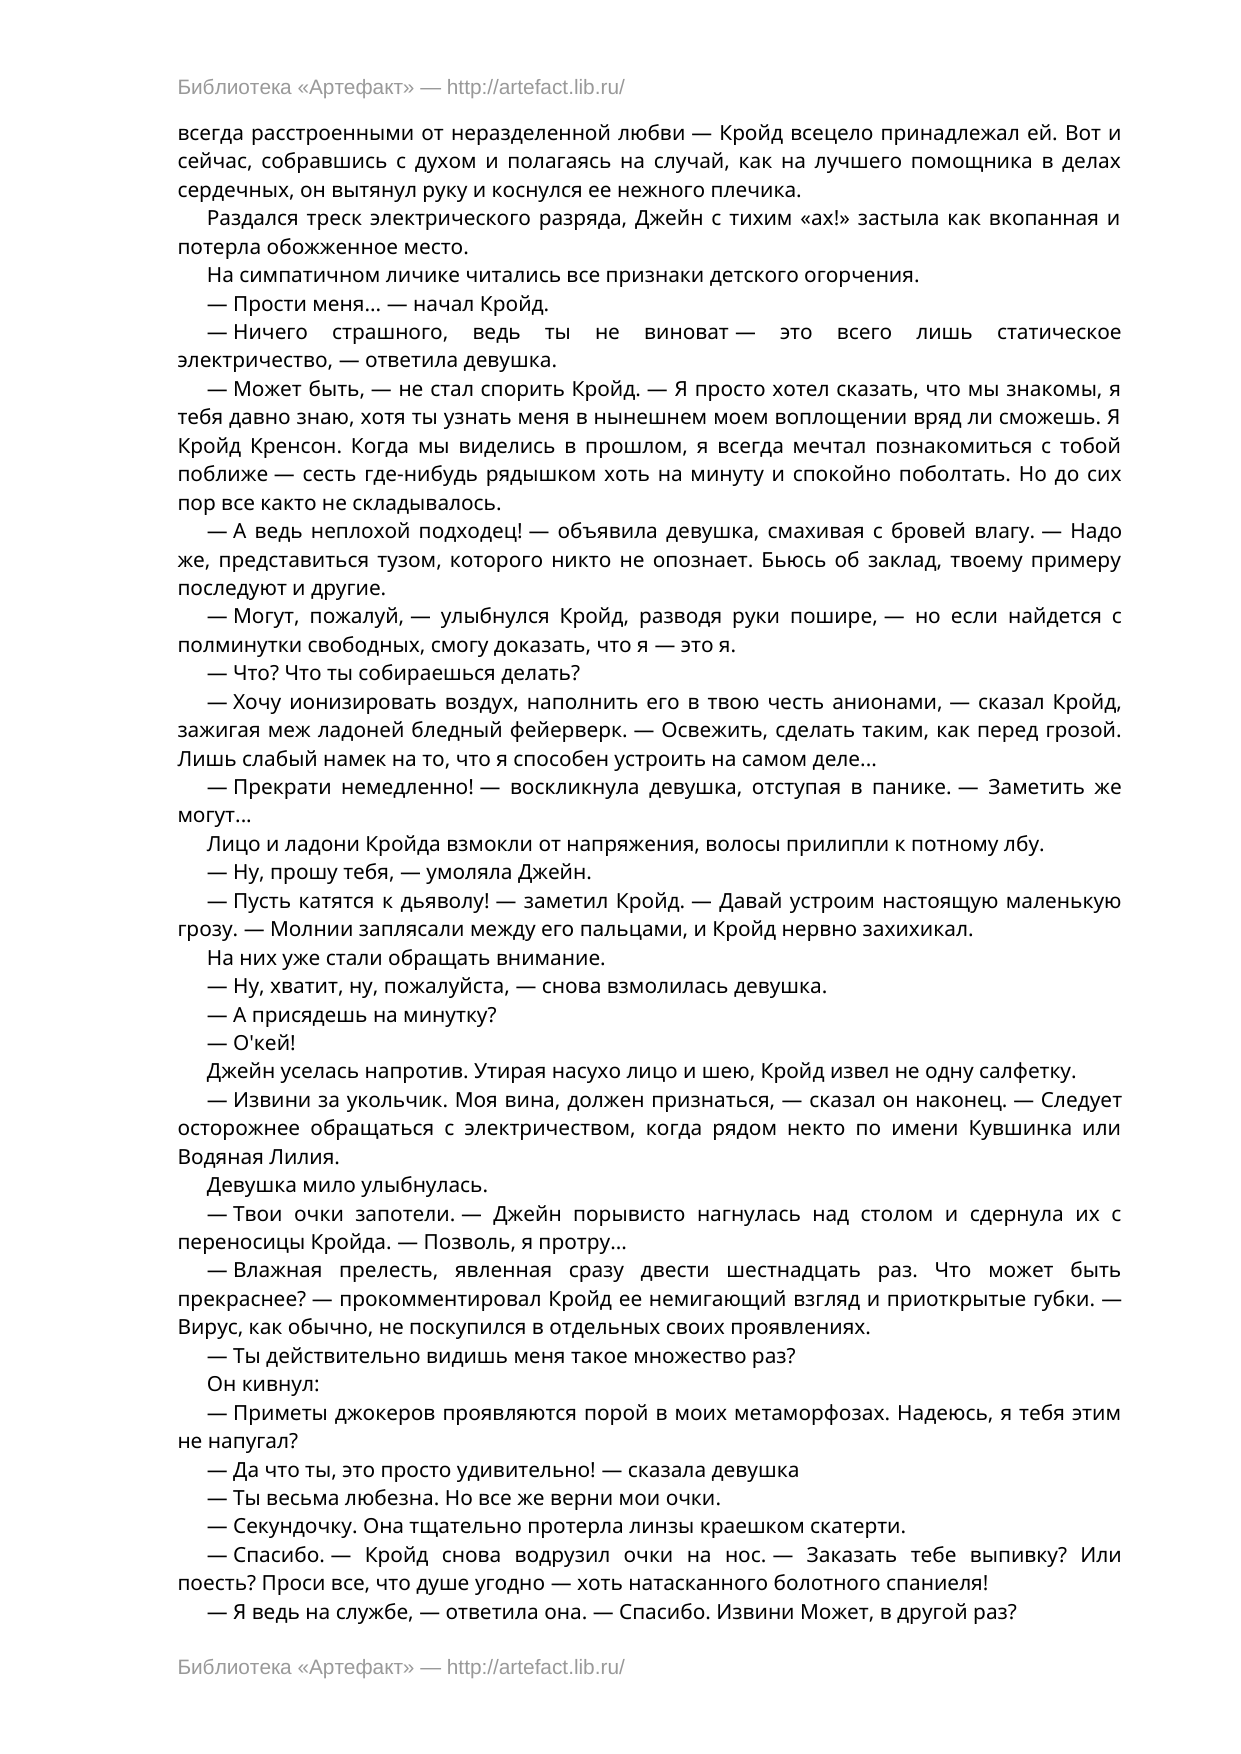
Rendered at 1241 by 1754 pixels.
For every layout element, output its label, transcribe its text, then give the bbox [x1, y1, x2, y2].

text Он кивнул: [177, 1369, 1122, 1398]
text Раздался треск электрического разряда, Джейн с тихим «ах!» застыла как вкопанная и потерла обожженное место. [177, 203, 1122, 260]
text На них уже стали обращать внимание. [177, 943, 1122, 971]
text — Извини за укольчик. Моя вина, должен признаться, — сказал он наконец. — Следует осторожнее обращаться с электричеством, когда рядом некто по имени Кувшинка или Водяная Лилия. [177, 1085, 1122, 1170]
text — Прекрати немедленно! — воскликнула девушка, отступая в панике. — Заметить же могут... [177, 772, 1122, 829]
text — Да что ты, это просто удивительно! — сказала девушка [177, 1455, 1122, 1483]
text — Я ведь на службе, — ответила она. — Спасибо. Извини Может, в другой раз? [177, 1597, 1122, 1625]
text Девушка мило улыбнулась. [177, 1170, 1122, 1199]
text — Что? Что ты собираешься делать? [177, 658, 1122, 687]
text — Ты весьма любезна. Но все же верни мои очки. [177, 1483, 1122, 1512]
text — Прости меня... — начал Кройд. [177, 289, 1122, 317]
text — Спасибо. — Кройд снова водрузил очки на нос. — Заказать тебе выпивку? Или поесть? Проси все, что душе угодно — хоть натасканного болотного спаниеля! [177, 1540, 1122, 1597]
text — О'кей! [177, 1028, 1122, 1057]
text — А присядешь на минутку? [177, 1000, 1122, 1028]
text — Секундочку. Она тщательно протерла линзы краешком скатерти. [177, 1512, 1122, 1540]
text — Ну, хватит, ну, пожалуйста, — снова взмолилась девушка. [177, 971, 1122, 1000]
text — Может быть, — не стал спорить Кройд. — Я просто хотел сказать, что мы знакомы, я тебя давно знаю, хотя ты узнать меня в нынешнем моем воплощении вряд ли сможешь. Я Кройд Кренсон. Когда мы виделись в прошлом, я всегда мечтал познакомиться с тобой поближе — сесть где-нибудь рядышком хоть на минуту и спокойно поболтать. Но до сих пор все както не складывалось. [177, 374, 1122, 516]
text На симпатичном личике читались все признаки детского огорчения. [177, 260, 1122, 289]
text — Могут, пожалуй, — улыбнулся Кройд, разводя руки пошире, — но если найдется с полминутки свободных, смогу доказать, что я — это я. [177, 602, 1122, 658]
text — Ты действительно видишь меня такое множество раз? [177, 1341, 1122, 1369]
text Джейн уселась напротив. Утирая насухо лицо и шею, Кройд извел не одну салфетку. [177, 1057, 1122, 1085]
text — Ну, прошу тебя, — умоляла Джейн. [177, 857, 1122, 886]
text — Приметы джокеров проявляются порой в моих метаморфозах. Надеюсь, я тебя этим не напугал? [177, 1398, 1122, 1455]
text Лицо и ладони Кройда взмокли от напряжения, волосы прилипли к потному лбу. [177, 829, 1122, 857]
text — Пусть катятся к дьяволу! — заметил Кройд. — Давай устроим настоящую маленькую грозу. — Молнии заплясали между его пальцами, и Кройд нервно захихикал. [177, 886, 1122, 943]
text — Хочу ионизировать воздух, наполнить его в твою честь анионами, — сказал Кройд, зажигая меж ладоней бледный фейерверк. — Освежить, сделать таким, как перед грозой. Лишь слабый намек на то, что я способен устроить на самом деле... [177, 687, 1122, 772]
text — А ведь неплохой подходец! — объявила девушка, смахивая с бровей влагу. — Надо же, представиться тузом, которого никто не опознает. Бьюсь об заклад, твоему примеру последуют и другие. [177, 516, 1122, 602]
text — Влажная прелесть, явленная сразу двести шестнадцать раз. Что может быть прекраснее? — прокомментировал Кройд ее немигающий взгляд и приоткрытые губки. — Вирус, как обычно, не поскупился в отдельных своих проявлениях. [177, 1256, 1122, 1341]
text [177, 118, 1122, 203]
text — Ничего страшного, ведь ты не виноват — это всего лишь статическое электричество, — ответила девушка. [177, 317, 1122, 374]
text — Твои очки запотели. — Джейн порывисто нагнулась над столом и сдернула их с переносицы Кройда. — Позволь, я протру... [177, 1199, 1122, 1256]
